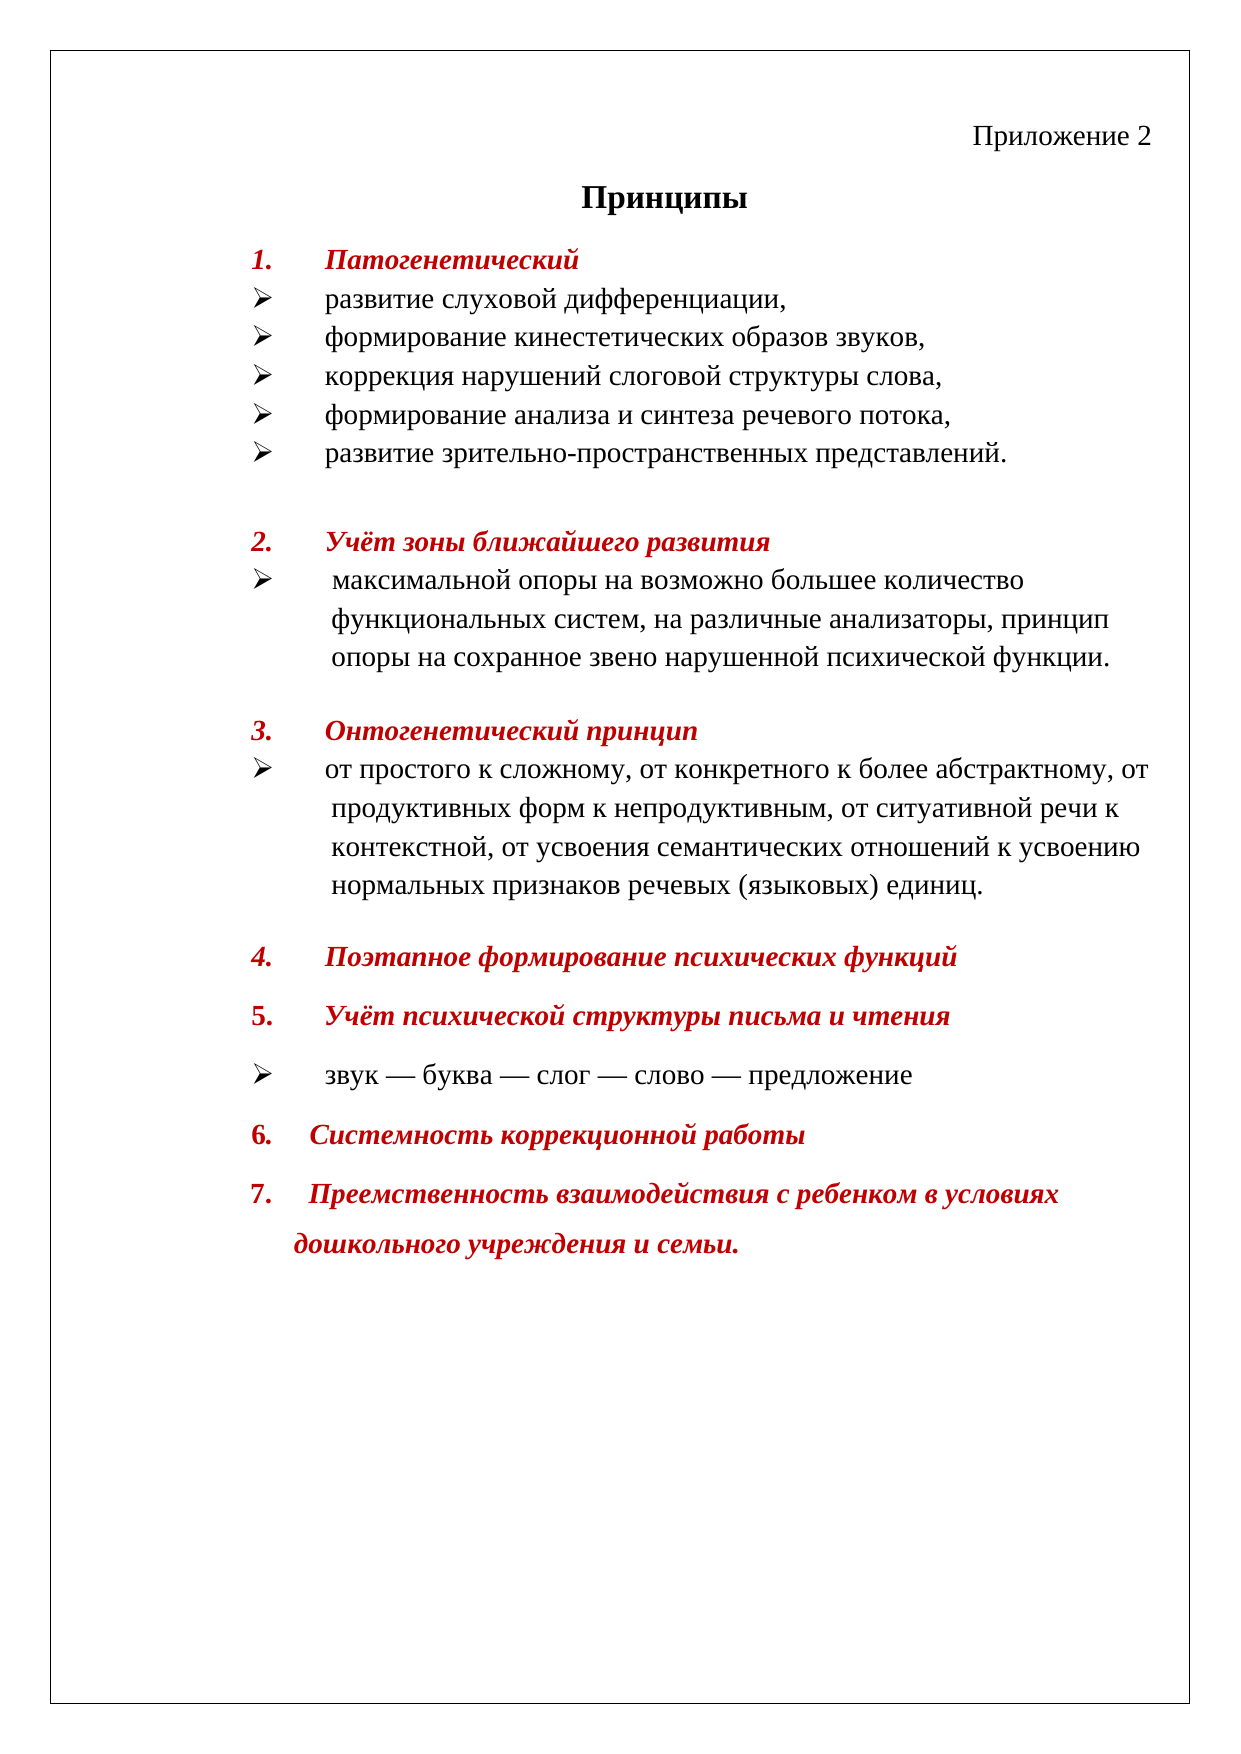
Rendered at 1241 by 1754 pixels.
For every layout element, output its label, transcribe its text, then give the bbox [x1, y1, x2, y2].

list Поэтапное формирование психических функций [177, 939, 1152, 972]
text 6. Системность коррекционной работы [177, 1117, 1152, 1151]
list развитие зрительно-пространственных представлений. [177, 435, 1152, 469]
list от простого к сложному, от конкретного к более абстрактному, от [177, 751, 1152, 785]
list функциональных систем, на различные анализаторы, принцип [251, 601, 1152, 634]
list Онтогенетический принцип [177, 713, 1152, 746]
list звук — буква — слог — слово — предложение [177, 1057, 1152, 1091]
list максимальной опоры на возможно большее количество [177, 562, 1152, 596]
list продуктивных форм к непродуктивным, от ситуативной речи к [251, 790, 1152, 824]
list формирование анализа и синтеза речевого потока, [177, 397, 1152, 430]
text 5. Учёт психической структуры письма и чтения [177, 998, 1152, 1032]
list коррекция нарушений слоговой структуры слова, [177, 358, 1152, 392]
text дошкольного учреждения и семьи. [177, 1227, 1152, 1260]
list формирование кинестетических образов звуков, [177, 319, 1152, 353]
list опоры на сохранное звено нарушенной психической функции. [251, 639, 1152, 673]
text 7. Преемственность взаимодействия с ребенком в условиях [177, 1176, 1152, 1210]
list Учёт зоны ближайшего развития [177, 524, 1152, 557]
list Патогенетический [177, 242, 1152, 276]
text Принципы [177, 177, 1152, 216]
list развитие слуховой дифференциации, [177, 281, 1152, 314]
text Приложение 2 [177, 118, 1152, 152]
list нормальных признаков речевых (языковых) единиц. [251, 867, 1152, 901]
list контекстной, от усвоения семантических отношений к усвоению [251, 829, 1152, 862]
